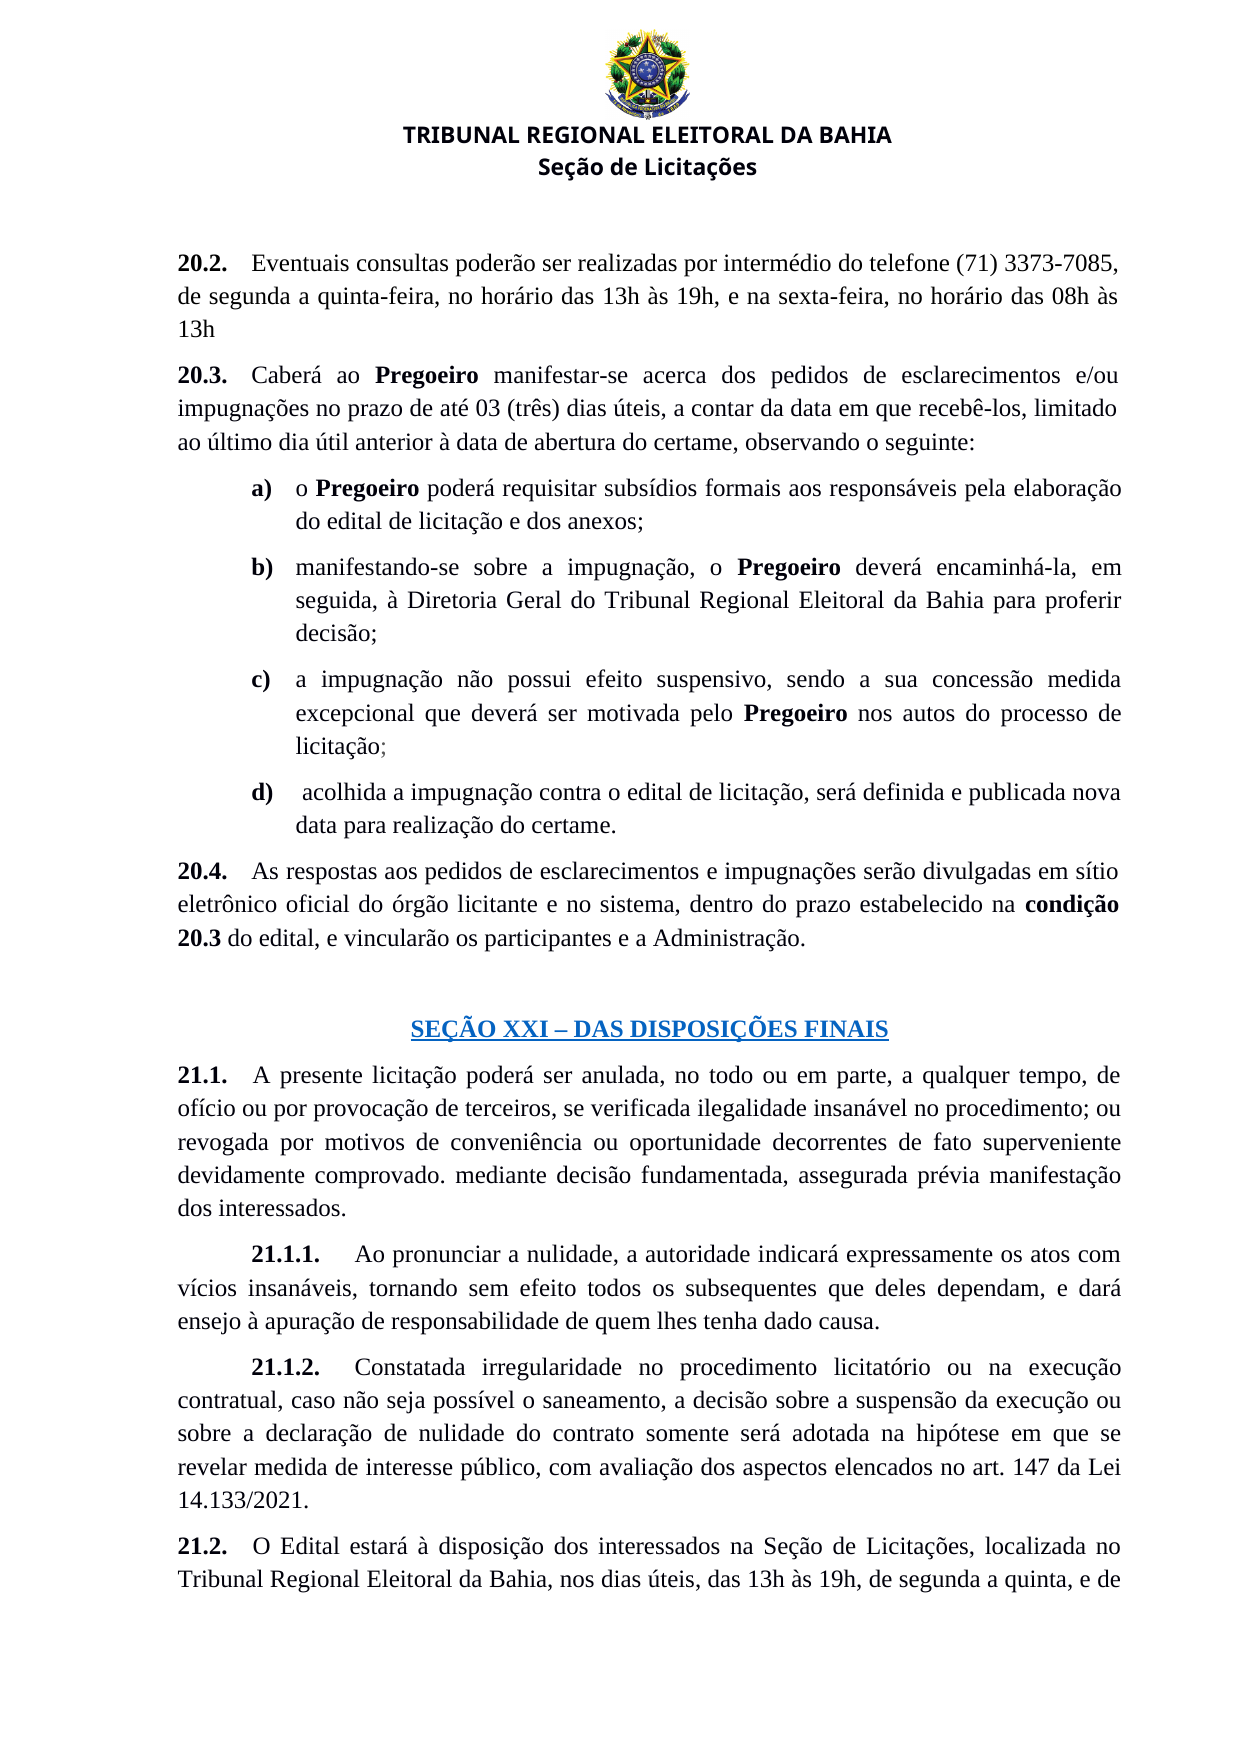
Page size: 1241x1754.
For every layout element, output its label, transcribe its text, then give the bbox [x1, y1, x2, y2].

text 20.3. Caberá ao Pregoeiro manifestar-se acerca dos pedidos de esclarecimentos e/ou impugnações no prazo de até 03 (três) dias úteis, a contar da data em que recebê-los, limitado ao último dia útil anterior à data de abertura do certame, observando o seguinte: [177, 357, 1119, 457]
text 20.4. As respostas aos pedidos de esclarecimentos e impugnações serão divulgadas em sítio eletrônico oficial do órgão licitante e no sistema, dentro do prazo estabelecido na condição 20.3 do edital, e vincularão os participantes e a Administração. [177, 853, 1119, 953]
list o Pregoeiro poderá requisitar subsídios formais aos responsáveis pela elaboração do edital de licitação e dos anexos; [251, 469, 1122, 536]
text 21.1. A presente licitação poderá ser anulada, no todo ou em parte, a qualquer tempo, de ofício ou por provocação de terceiros, se verificada ilegalidade insanável no procedimento; ou revogada por motivos de conveniência ou oportunidade decorrentes de fato superveniente devidamente comprovado. mediante decisão fundamentada, assegurada prévia manifestação dos interessados. [177, 1057, 1122, 1223]
text 21.1.1. Ao pronunciar a nulidade, a autoridade indicará expressamente os atos com vícios insanáveis, tornando sem efeito todos os subsequentes que deles dependam, e dará ensejo à apuração de responsabilidade de quem lhes tenha dado causa. [177, 1236, 1122, 1336]
text 21.1.2. Constatada irregularidade no procedimento licitatório ou na execução contratual, caso não seja possível o saneamento, a decisão sobre a suspensão da execução ou sobre a declaração de nulidade do contrato somente será adotada na hipótese em que se revelar medida de interesse público, com avaliação dos aspectos elencados no art. 147 da Lei 14.133/2021. [177, 1348, 1122, 1515]
text SEÇÃO XXI – DAS DISPOSIÇÕES FINAIS [177, 1011, 1122, 1044]
list a impugnação não possui efeito suspensivo, sendo a sua concessão medida excepcional que deverá ser motivada pelo Pregoeiro nos autos do processo de licitação; [251, 661, 1122, 761]
list manifestando-se sobre a impugnação, o Pregoeiro deverá encaminhá-la, em seguida, à Diretoria Geral do Tribunal Regional Eleitoral da Bahia para proferir decisão; [251, 548, 1122, 648]
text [177, 1528, 1122, 1594]
text 20.2. Eventuais consultas poderão ser realizadas por intermédio do telefone (71) 3373-7085, de segunda a quinta-feira, no horário das 13h às 19h, e na sexta-feira, no horário das 08h às 13h [177, 244, 1119, 344]
list acolhida a impugnação contra o edital de licitação, será definida e publicada nova data para realização do certame. [251, 773, 1122, 840]
